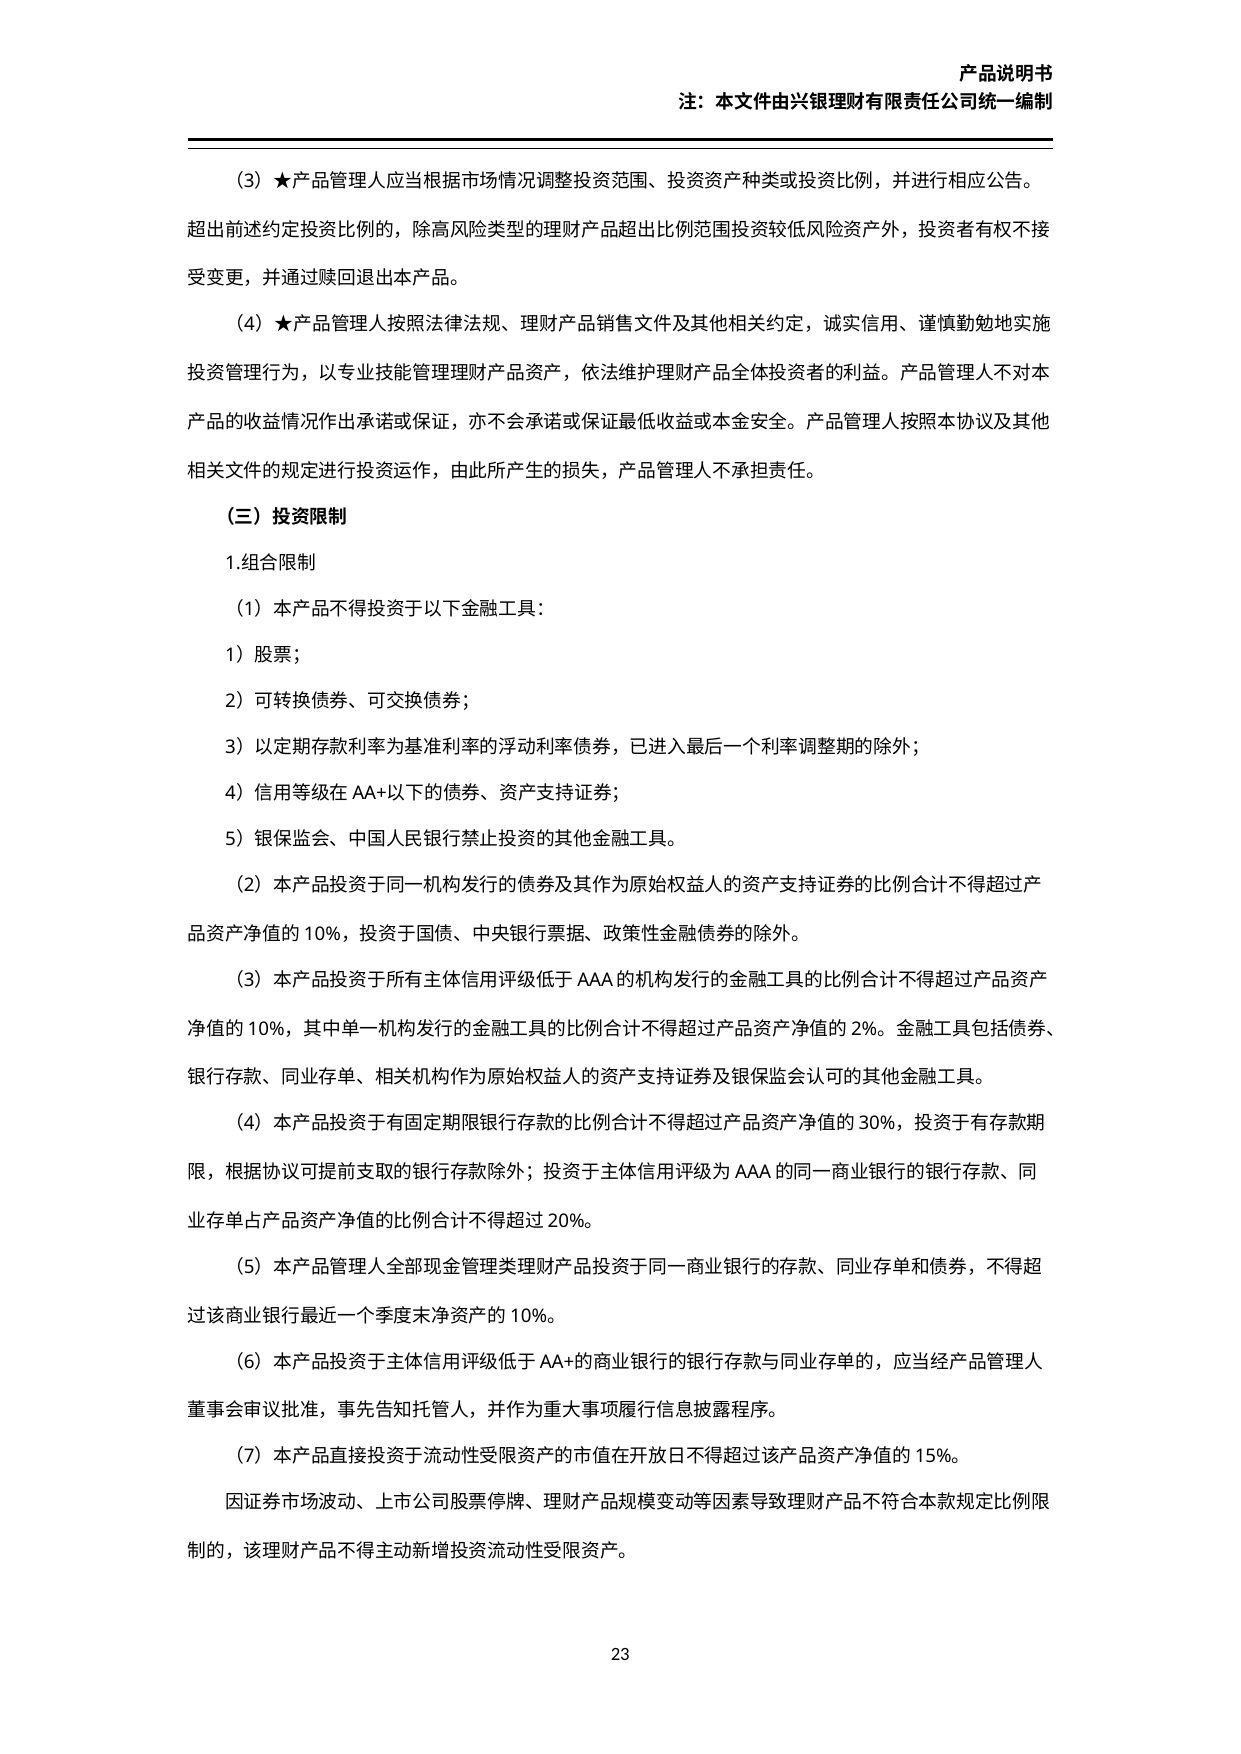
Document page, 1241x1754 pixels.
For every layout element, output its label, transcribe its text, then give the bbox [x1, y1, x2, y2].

text （三）投资限制 [187, 499, 1053, 531]
text （1）本产品不得投资于以下金融工具： [187, 591, 1053, 623]
text （7）本产品直接投资于流动性受限资产的市值在开放日不得超过该产品资产净值的15%。 [187, 1438, 1053, 1471]
text （5）本产品管理人全部现金管理类理财产品投资于同一商业银行的存款、同业存单和债券，不得超过该商业银行最近一个季度末净资产的10%。 [187, 1249, 1053, 1330]
text 5）银保监会、中国人民银行禁止投资的其他金融工具。 [187, 821, 1053, 853]
text 1.组合限制 [187, 545, 1053, 577]
text 4）信用等级在AA+以下的债券、资产支持证券； [187, 775, 1053, 807]
text （2）本产品投资于同一机构发行的债券及其作为原始权益人的资产支持证券的比例合计不得超过产品资产净值的10%，投资于国债、中央银行票据、政策性金融债券的除外。 [187, 867, 1053, 948]
text 1）股票； [187, 637, 1053, 669]
text （4）★产品管理人按照法律法规、理财产品销售文件及其他相关约定，诚实信用、谨慎勤勉地实施投资管理行为，以专业技能管理理财产品资产，依法维护理财产品全体投资者的利益。产品管理人不对本产品的收益情况作出承诺或保证，亦不会承诺或保证最低收益或本金安全。产品管理人按照本协议及其他相关文件的规定进行投资运作，由此所产生的损失，产品管理人不承担责任。 [187, 306, 1053, 485]
text 因证券市场波动、上市公司股票停牌、理财产品规模变动等因素导致理财产品不符合本款规定比例限制的，该理财产品不得主动新增投资流动性受限资产。 [187, 1484, 1053, 1566]
text （6）本产品投资于主体信用评级低于AA+的商业银行的银行存款与同业存单的，应当经产品管理人董事会审议批准，事先告知托管人，并作为重大事项履行信息披露程序。 [187, 1344, 1053, 1425]
text 3）以定期存款利率为基准利率的浮动利率债券，已进入最后一个利率调整期的除外； [187, 729, 1053, 761]
text （3）★产品管理人应当根据市场情况调整投资范围、投资资产种类或投资比例，并进行相应公告。超出前述约定投资比例的，除高风险类型的理财产品超出比例范围投资较低风险资产外，投资者有权不接受变更，并通过赎回退出本产品。 [187, 163, 1053, 293]
text （3）本产品投资于所有主体信用评级低于AAA的机构发行的金融工具的比例合计不得超过产品资产净值的10%，其中单一机构发行的金融工具的比例合计不得超过产品资产净值的2%。金融工具包括债券、银行存款、同业存单、相关机构作为原始权益人的资产支持证券及银保监会认可的其他金融工具。 [187, 962, 1053, 1092]
text （4）本产品投资于有固定期限银行存款的比例合计不得超过产品资产净值的30%，投资于有存款期限，根据协议可提前支取的银行存款除外；投资于主体信用评级为AAA的同一商业银行的银行存款、同业存单占产品资产净值的比例合计不得超过20%。 [187, 1105, 1053, 1235]
text 2）可转换债券、可交换债券； [187, 683, 1053, 715]
